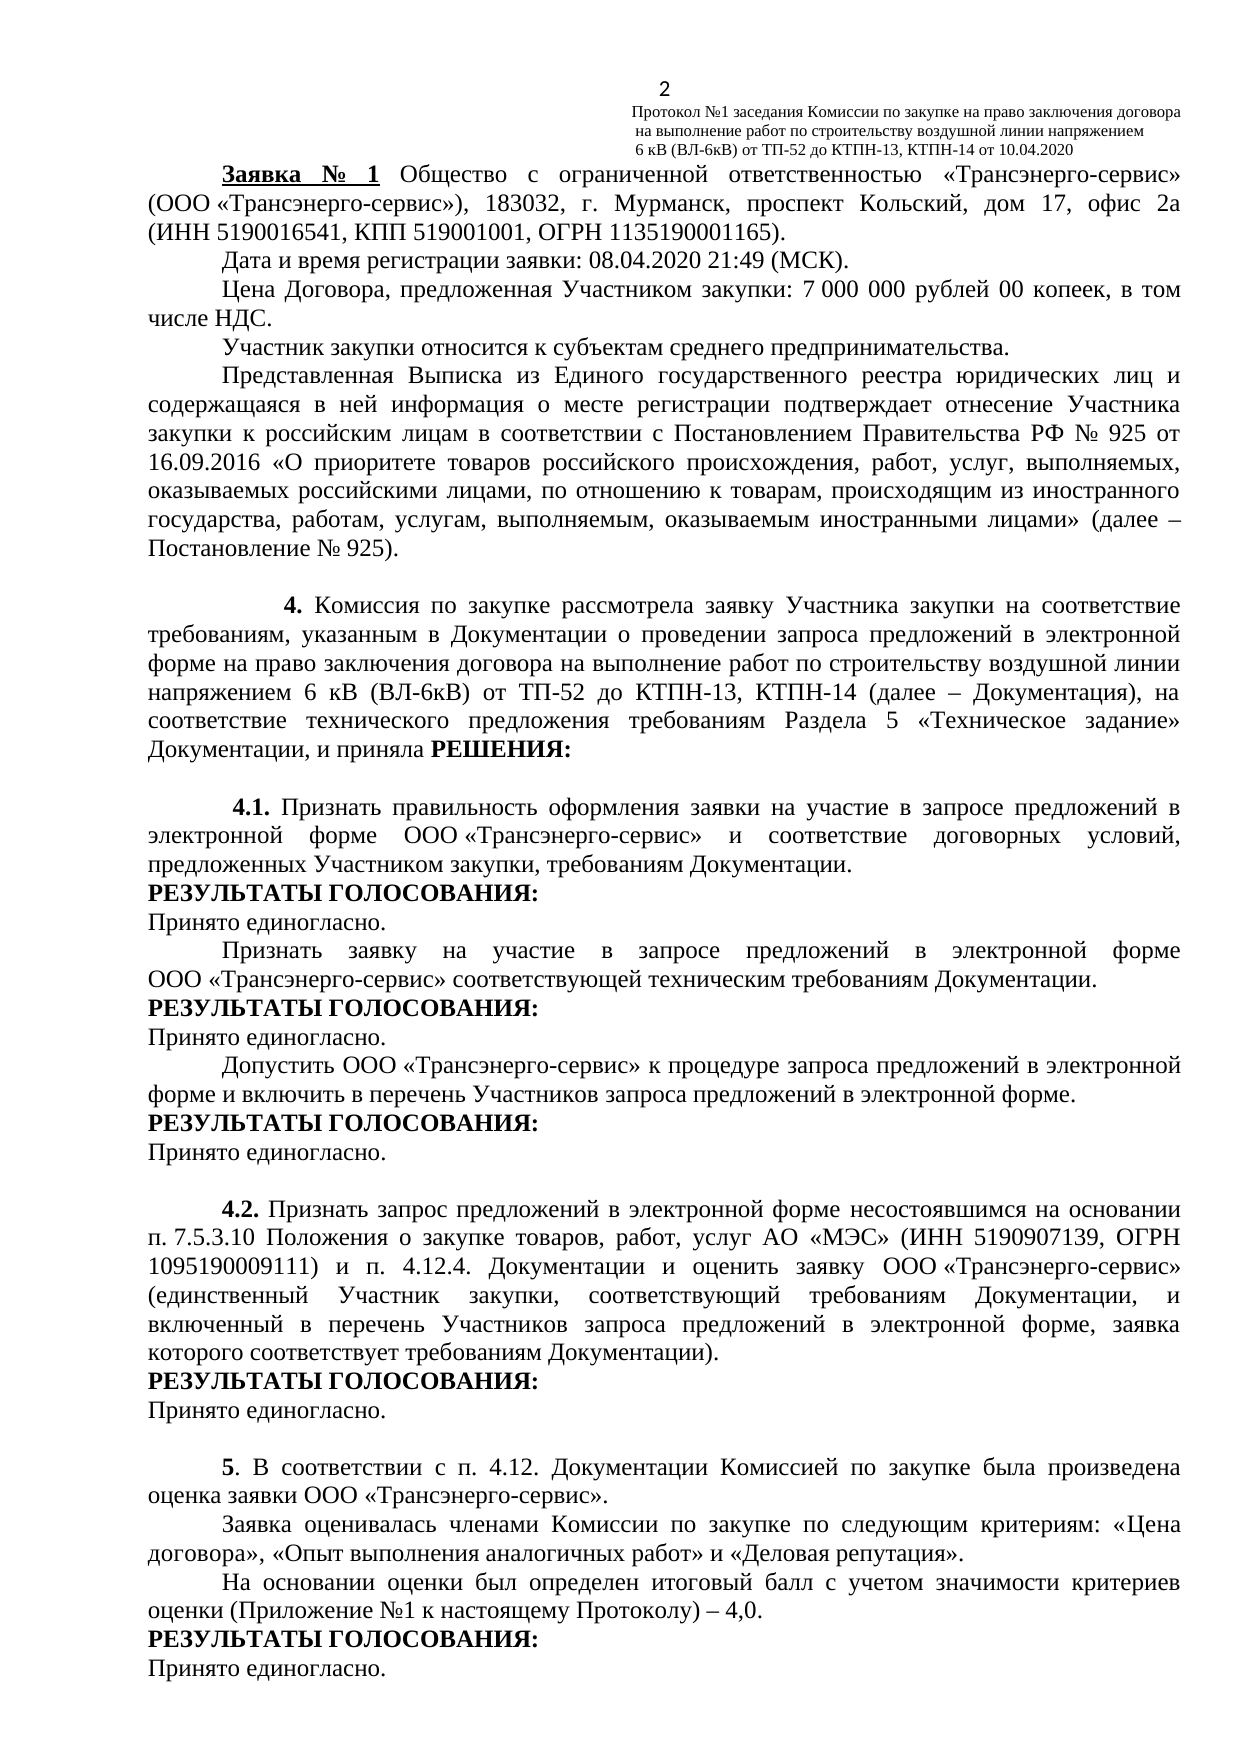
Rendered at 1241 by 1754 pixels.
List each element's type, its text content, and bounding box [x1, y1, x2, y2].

text На основании оценки был определен итоговый балл с учетом значимости критериев оценки (Приложение №1 к настоящему Протоколу) – 4,0. [148, 1567, 1181, 1624]
text РЕЗУЛЬТАТЫ ГОЛОСОВАНИЯ: [148, 878, 1181, 907]
text Представленная Выписка из Единого государственного реестра юридических лиц и содержащаяся в ней информация о месте регистрации подтверждает отнесение Участника закупки к российским лицам в соответствии с Постановлением Правительства РФ № 925 от 16.09.2016 «О приоритете товаров российского происхождения, работ, услуг, выполняемых, оказываемых российскими лицами, по отношению к товарам, происходящим из иностранного государства, работам, услугам, выполняемым, оказываемым иностранными лицами» (далее – Постановление № 925). [148, 361, 1181, 562]
text РЕЗУЛЬТАТЫ ГОЛОСОВАНИЯ: [148, 993, 1181, 1022]
text Цена Договора, предложенная Участником закупки: 7 000 000 рублей 00 копеек, в том числе НДС. [148, 274, 1181, 332]
text Принято единогласно. [148, 1395, 1181, 1424]
text РЕЗУЛЬТАТЫ ГОЛОСОВАНИЯ: [148, 1108, 1181, 1137]
text РЕЗУЛЬТАТЫ ГОЛОСОВАНИЯ: [148, 1366, 1181, 1395]
text 5. В соответствии с п. 4.12. Документации Комиссией по закупке была произведена оценка заявки ООО «Трансэнерго-сервис». [148, 1452, 1181, 1509]
text Принято единогласно. [148, 1137, 1181, 1166]
text Принято единогласно. [148, 1653, 1181, 1682]
text Дата и время регистрации заявки: 08.04.2020 21:49 (МСК). [148, 246, 1181, 274]
text РЕЗУЛЬТАТЫ ГОЛОСОВАНИЯ: [148, 1624, 1181, 1653]
text Признать заявку на участие в запросе предложений в электронной форме ООО «Трансэнерго-сервис» соответствующей техническим требованиям Документации. [148, 936, 1181, 993]
text 4.2. Признать запрос предложений в электронной форме несостоявшимся на основании п. 7.5.3.10 Положения о закупке товаров, работ, услуг АО «МЭС» (ИНН 5190907139, ОГРН 1095190009111) и п. 4.12.4. Документации и оценить заявку ООО «Трансэнерго-сервис» (единственный Участник закупки, соответствующий требованиям Документации, и включенный в перечень Участников запроса предложений в электронной форме, заявка которого соответствует требованиям Документации). [148, 1194, 1181, 1366]
text Принято единогласно. [148, 1022, 1181, 1051]
text Заявка оценивалась членами Комиссии по закупке по следующим критериям: «Цена договора», «Опыт выполнения аналогичных работ» и «Деловая репутация». [148, 1509, 1181, 1567]
text 4. Комиссия по закупке рассмотрела заявку Участника закупки на соответствие требованиям, указанным в Документации о проведении запроса предложений в электронной форме на право заключения договора на выполнение работ по строительству воздушной линии напряжением 6 кВ (ВЛ-6кВ) от ТП-52 до КТПН-13, КТПН-14 (далее – Документация), на соответствие технического предложения требованиям Раздела 5 «Техническое задание» Документации, и приняла РЕШЕНИЯ: [148, 591, 1181, 763]
text Заявка № 1 Общество с ограниченной ответственностью «Трансэнерго-сервис» (ООО «Трансэнерго-сервис»), 183032, г. Мурманск, проспект Кольский, дом 17, офис 2а (ИНН 5190016541, КПП 519001001, ОГРН 1135190001165). [148, 159, 1181, 246]
text Принято единогласно. [148, 907, 1181, 936]
text Участник закупки относится к субъектам среднего предпринимательства. [148, 332, 1181, 361]
text 4.1. Признать правильность оформления заявки на участие в запросе предложений в электронной форме ООО «Трансэнерго-сервис» и соответствие договорных условий, предложенных Участником закупки, требованиям Документации. [148, 792, 1181, 878]
text Допустить ООО «Трансэнерго-сервис» к процедуре запроса предложений в электронной форме и включить в перечень Участников запроса предложений в электронной форме. [148, 1051, 1181, 1108]
